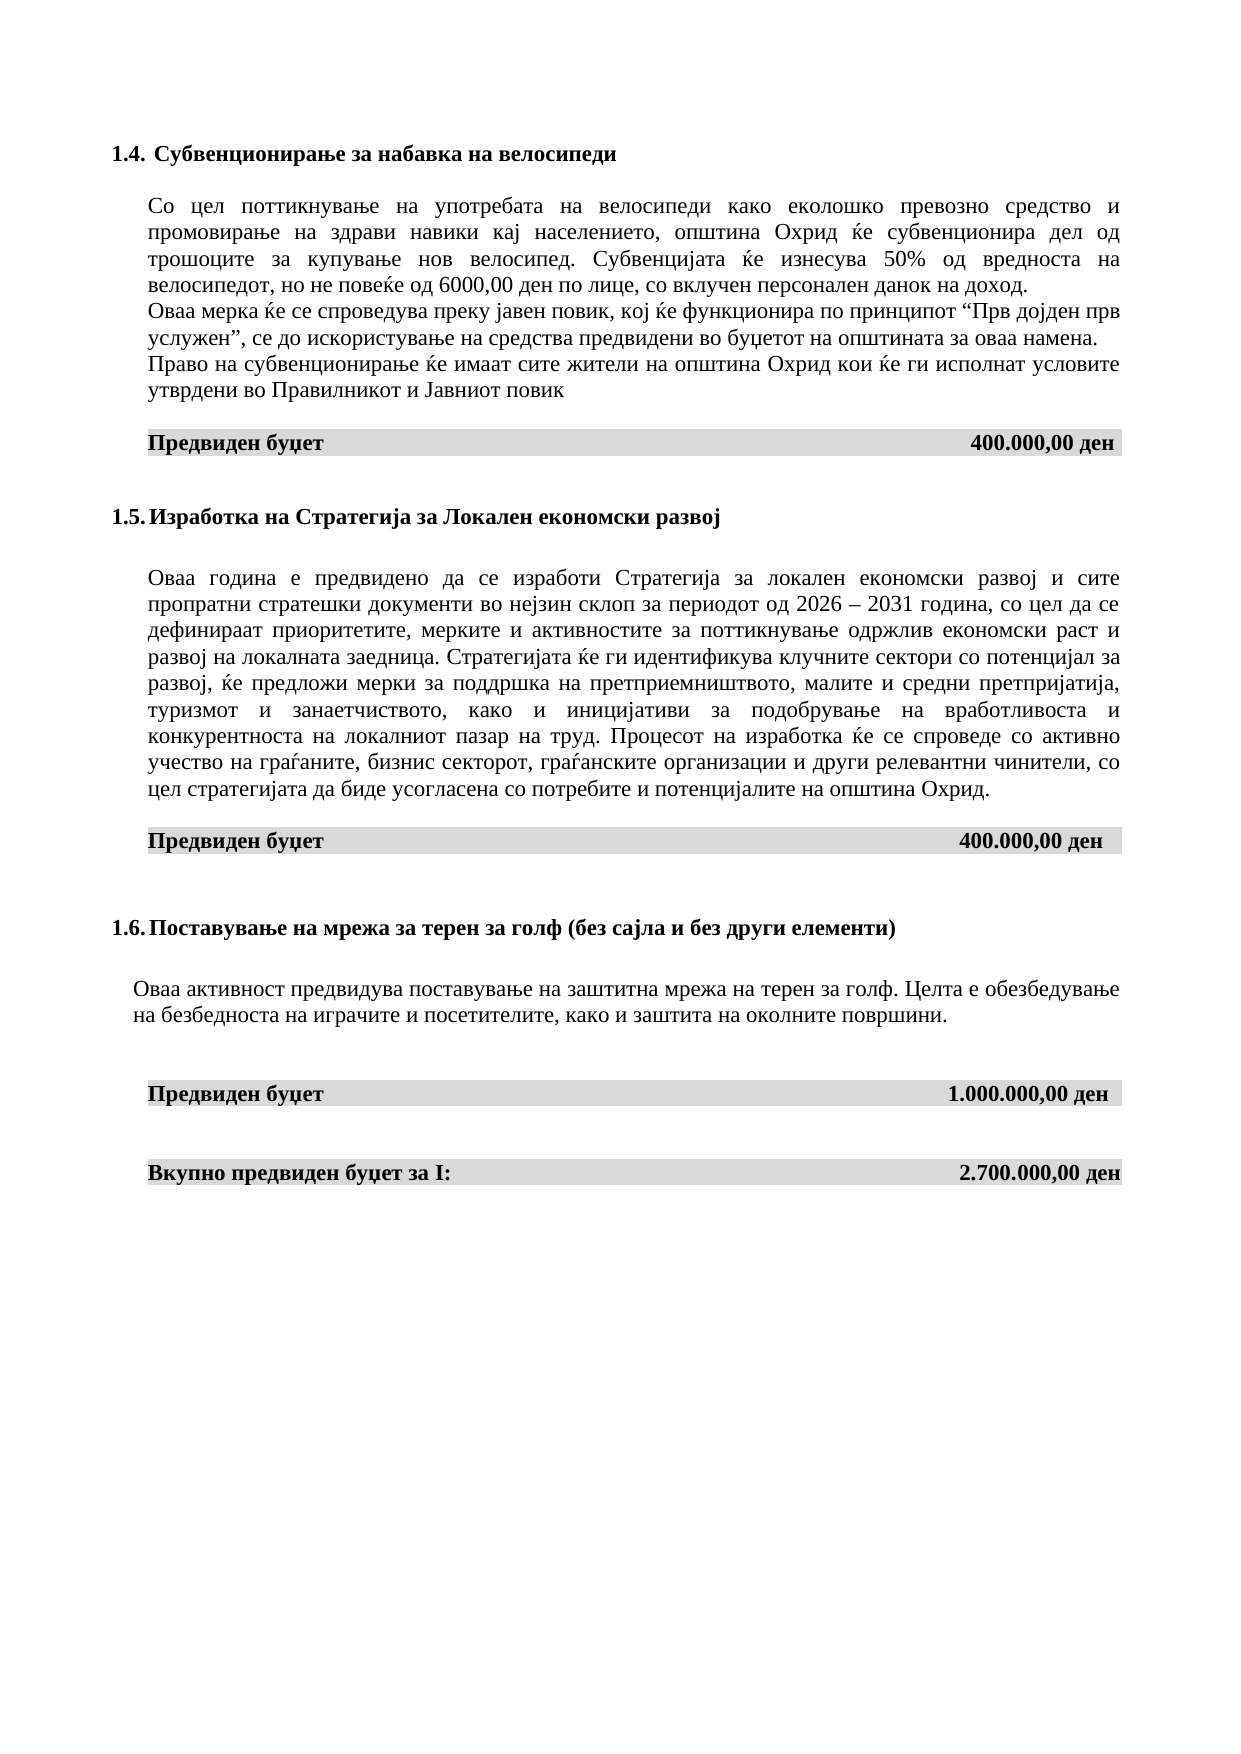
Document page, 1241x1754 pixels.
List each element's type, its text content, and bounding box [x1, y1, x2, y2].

text Со цел поттикнување на употребата на велосипеди како еколошко превозно средство и промовирање на здрави навики кај населението, општина Охрид ќе субвенционира дел од трошоците за купување нов велосипед. Субвенцијата ќе изнесува 50% од вредноста на велосипедот, но не повеќе од 6000,00 ден по лице, со вклучен персонален данок на доход. [148, 192, 1122, 297]
list Поставување на мрежа за терен за голф (без сајла и без други елементи) [111, 914, 1122, 941]
text Предвиден буџет 1.000.000,00 ден [148, 1080, 1122, 1106]
text Вкупно предвиден буџет за I: 2.700.000,00 ден [148, 1159, 1122, 1185]
text Оваа активност предвидува поставување на заштитна мрежа на терен за голф. Целта е обезбедување на безбедноста на играчите и посетителите, како и заштита на околните површини. [133, 974, 1122, 1027]
text Оваа година е предвидено да се изработи Стратегија за локален економски развој и сите пропратни стратешки документи во нејзин склоп за периодот од 2026 – 2031 година, со цел да се дефинираат приоритетите, мерките и активностите за поттикнување одржлив економски раст и развој на локалната заедница. Стратегијата ќе ги идентификува клучните сектори со потенцијал за развој, ќе предложи мерки за поддршка на претприемништвото, малите и средни претпријатија, туризмот и занаетчиството, како и иницијативи за подобрување на вработливоста и конкурентноста на локалниот пазар на труд. Процесот на изработка ќе се спроведе со активно учество на граѓаните, бизнис секторот, граѓанските организации и други релевантни чинители, со цел стратегијата да биде усогласена со потребите и потенцијалите на општина Охрид. [148, 564, 1122, 801]
list Изработка на Стратегија за Локален економски развој [111, 503, 1122, 530]
text Право на субвенционирање ќе имаат сите жители на општина Охрид кои ќе ги исполнат условите утврдени во Правилникот и Јавниот повик [148, 350, 1122, 403]
text Оваа мерка ќе се спроведува преку јавен повик, кој ќе функционира по принципот “Прв дојден прв услужен”, се до искористување на средства предвидени во буџетот на општината за оваа намена. [148, 297, 1122, 350]
text Предвиден буџет 400.000,00 ден [148, 429, 1122, 456]
text Предвиден буџет 400.000,00 ден [148, 827, 1122, 854]
list Субвенционирање за набавка на велосипеди [111, 140, 1122, 166]
